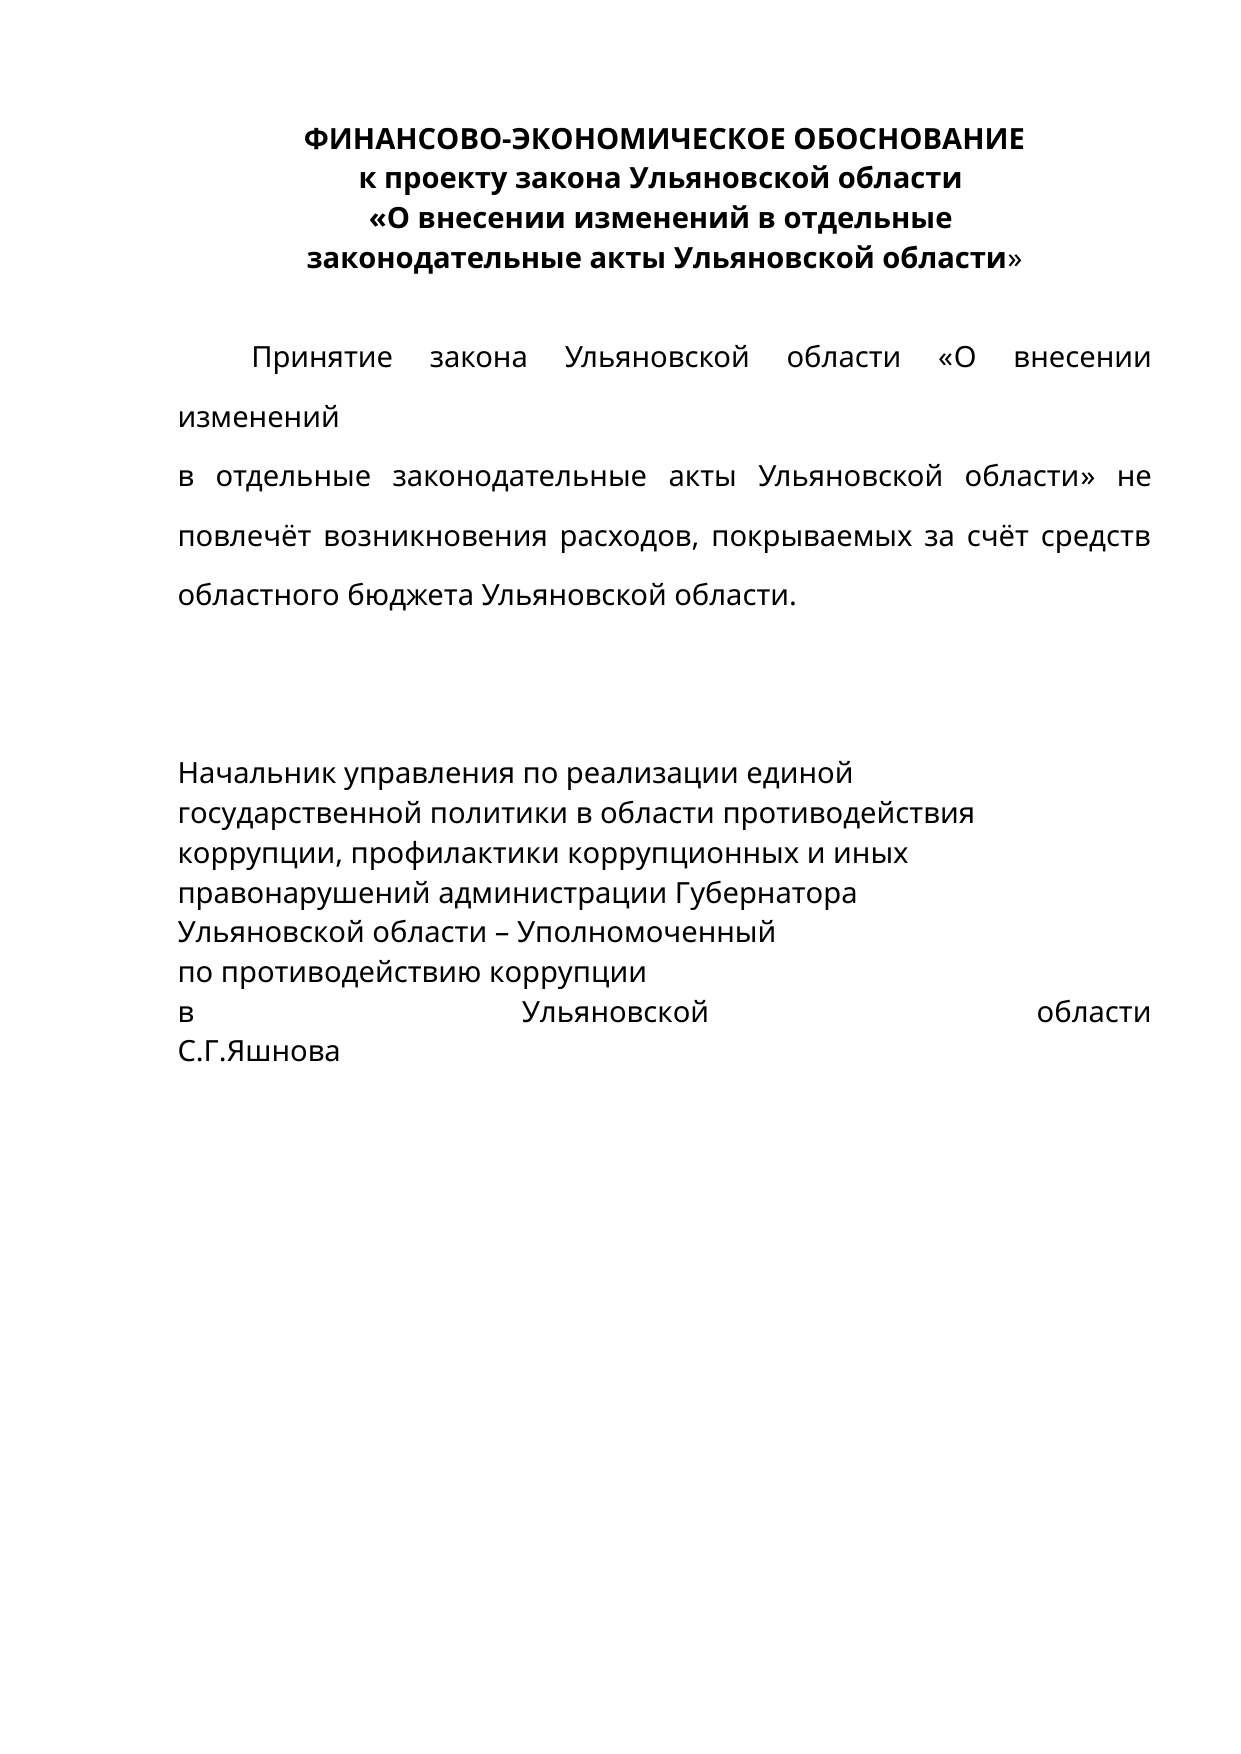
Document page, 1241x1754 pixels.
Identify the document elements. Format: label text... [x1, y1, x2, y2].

text по противодействию коррупции [177, 951, 1152, 991]
text государственной политики в области противодействия [177, 792, 1152, 832]
text Ульяновской области – Уполномоченный [177, 912, 1152, 951]
text к проекту закона Ульяновской области «О внесении изменений в отдельные законодательные акты Ульяновской области» [177, 158, 1152, 277]
text в Ульяновской области С.Г.Яшнова [177, 991, 1152, 1070]
text Начальник управления по реализации единой [177, 753, 1152, 792]
text коррупции, профилактики коррупционных и иных [177, 832, 1152, 872]
text правонарушений администрации Губернатора [177, 872, 1152, 912]
title Принятие закона Ульяновской области «О внесении изменений в отдельные законодательные акты Ульяновской области» не повлечёт возникновения расходов, покрываемых за счёт средств областного бюджета Ульяновской области. [177, 336, 1152, 614]
text ФИНАНСОВО-ЭКОНОМИЧЕСКОЕ ОБОСНОВАНИЕ [177, 118, 1152, 158]
